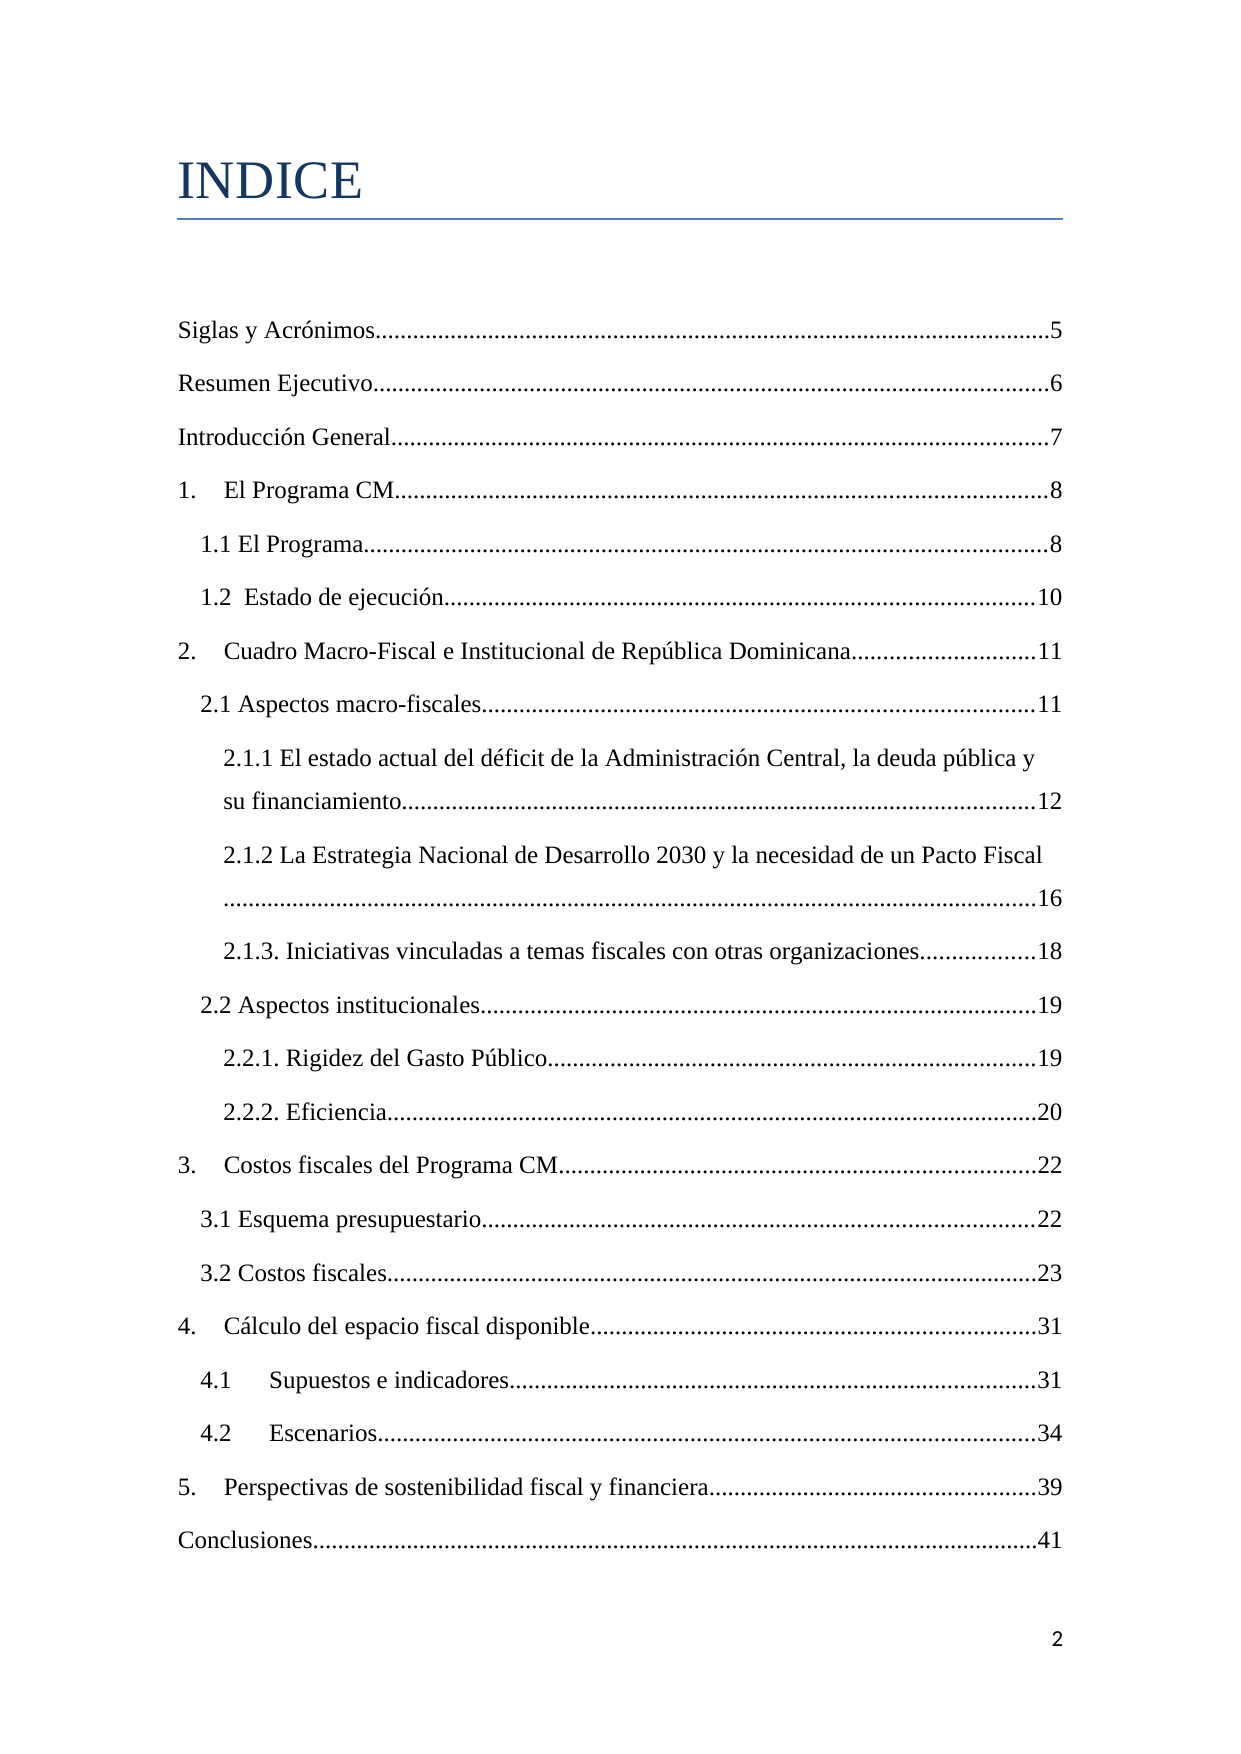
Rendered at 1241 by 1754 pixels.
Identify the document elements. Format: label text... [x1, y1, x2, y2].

text 1.1 El Programa 8 [200, 529, 1063, 558]
text 2.2 Aspectos institucionales 19 [200, 990, 1063, 1019]
text 2. Cuadro Macro-Fiscal e Institucional de República Dominicana 11 [177, 636, 1063, 665]
text 2.2.1. Rigidez del Gasto Público 19 [223, 1043, 1063, 1072]
text Siglas y Acrónimos 5 [177, 315, 1063, 343]
text 3.2 Costos fiscales 23 [200, 1258, 1063, 1286]
text 4.2 Escenarios 34 [200, 1418, 1063, 1447]
text 4. Cálculo del espacio fiscal disponible 31 [177, 1311, 1063, 1340]
text 1. El Programa CM 8 [177, 475, 1063, 504]
text 2.1.2 La Estrategia Nacional de Desarrollo 2030 y la necesidad de un Pacto Fiscal 16 [223, 840, 1063, 912]
text 5. Perspectivas de sostenibilidad fiscal y financiera 39 [177, 1472, 1063, 1501]
text 2.1 Aspectos macro-fiscales 11 [200, 689, 1063, 718]
text 2.1.1 El estado actual del déficit de la Administración Central, la deuda pública y su financiamiento 12 [223, 743, 1063, 815]
text 2.1.3. Iniciativas vinculadas a temas fiscales con otras organizaciones 18 [223, 936, 1063, 965]
text Resumen Ejecutivo 6 [177, 368, 1063, 397]
text Conclusiones 41 [177, 1525, 1063, 1554]
title INDICE [177, 148, 1063, 218]
text 3. Costos fiscales del Programa CM 22 [177, 1151, 1063, 1179]
text 1.2 Estado de ejecución 10 [200, 582, 1063, 611]
text Introducción General 7 [177, 422, 1063, 451]
text 3.1 Esquema presupuestario 22 [200, 1204, 1063, 1233]
text 4.1 Supuestos e indicadores 31 [200, 1365, 1063, 1393]
text 2.2.2. Eficiencia 20 [223, 1097, 1063, 1126]
